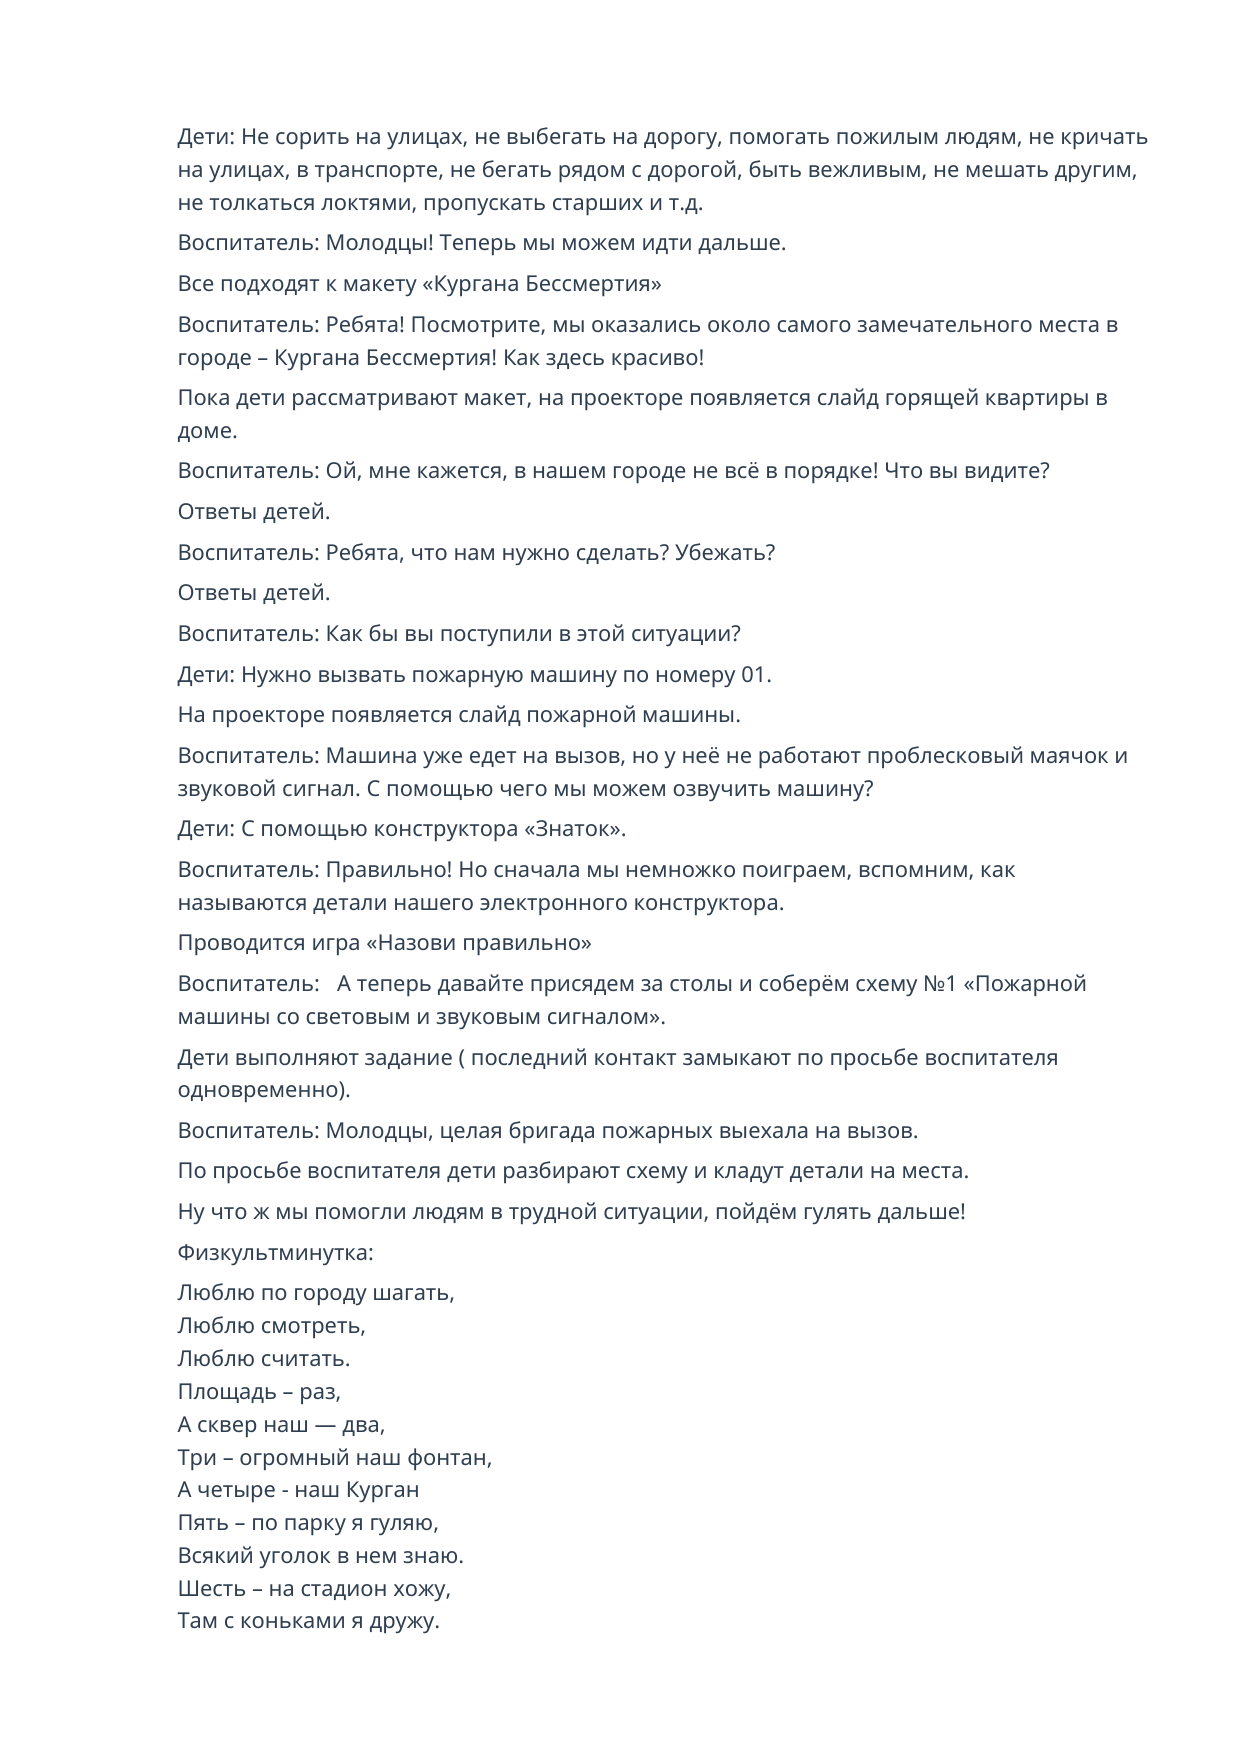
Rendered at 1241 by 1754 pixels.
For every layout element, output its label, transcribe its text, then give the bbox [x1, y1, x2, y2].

text Воспитатель: Ребята! Посмотрите, мы оказались около самого замечательного места в городе – Кургана Бессмертия! Как здесь красиво! [177, 306, 1152, 371]
text Пока дети рассматривают макет, на проекторе появляется слайд горящей квартиры в доме. [177, 379, 1152, 445]
text Дети: Нужно вызвать пожарную машину по номеру 01. [177, 656, 1152, 688]
text Дети: Не сорить на улицах, не выбегать на дорогу, помогать пожилым людям, не кричать на улицах, в транспорте, не бегать рядом с дорогой, быть вежливым, не мешать другим, не толкаться локтями, пропускать старших и т.д. [177, 118, 1152, 217]
text Воспитатель: Молодцы, целая бригада пожарных выехала на вызов. [177, 1112, 1152, 1145]
text Воспитатель: А теперь давайте присядем за столы и соберём схему №1 «Пожарной машины со световым и звуковым сигналом». [177, 965, 1152, 1031]
text Ответы детей. [177, 574, 1152, 607]
text Дети: С помощью конструктора «Знаток». [177, 810, 1152, 843]
text Воспитатель: Правильно! Но сначала мы немножко поиграем, вспомним, как называются детали нашего электронного конструктора. [177, 851, 1152, 917]
text Все подходят к макету «Кургана Бессмертия» [177, 265, 1152, 298]
text По просьбе воспитателя дети разбирают схему и кладут детали на места. [177, 1152, 1152, 1185]
text Ответы детей. [177, 493, 1152, 526]
text Дети выполняют задание ( последний контакт замыкают по просьбе воспитателя одновременно). [177, 1038, 1152, 1104]
text Воспитатель: Ребята, что нам нужно сделать? Убежать? [177, 534, 1152, 567]
text Воспитатель: Ой, мне кажется, в нашем городе не всё в порядке! Что вы видите? [177, 452, 1152, 485]
text Ну что ж мы помогли людям в трудной ситуации, пойдём гулять дальше! [177, 1193, 1152, 1226]
text Проводится игра «Назови правильно» [177, 924, 1152, 957]
text На проекторе появляется слайд пожарной машины. [177, 696, 1152, 729]
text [177, 1274, 1152, 1635]
text Воспитатель: Как бы вы поступили в этой ситуации? [177, 615, 1152, 648]
text Воспитатель: Машина уже едет на вызов, но у неё не работают проблесковый маячок и звуковой сигнал. С помощью чего мы можем озвучить машину? [177, 737, 1152, 802]
text Физкультминутка: [177, 1234, 1152, 1267]
text Воспитатель: Молодцы! Теперь мы можем идти дальше. [177, 224, 1152, 257]
